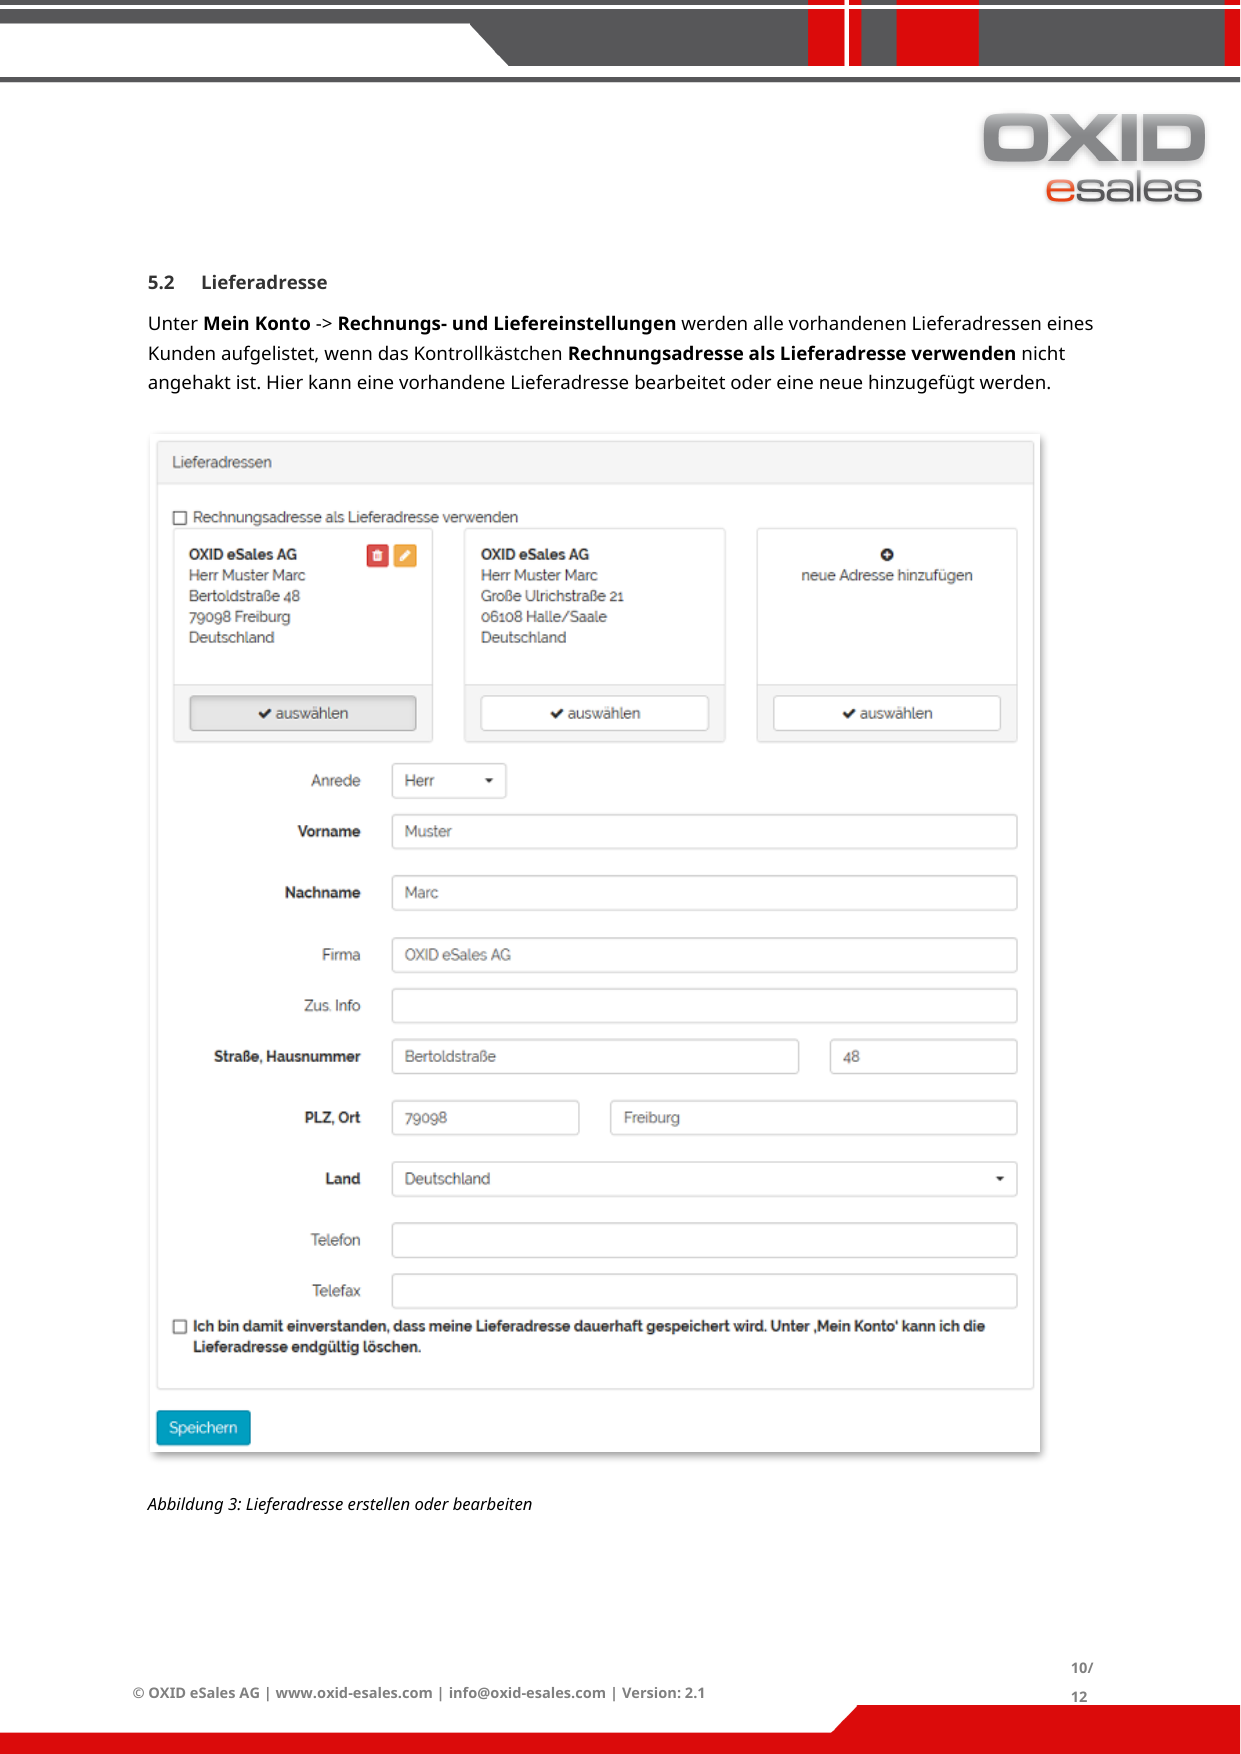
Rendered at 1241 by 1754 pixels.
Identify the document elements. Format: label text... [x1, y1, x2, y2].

subtitle Lieferadresse [148, 266, 1152, 295]
picture [150, 434, 1040, 1452]
picture [0, 0, 1241, 210]
text Unter Mein Konto -> Rechnungs- und Liefereinstellungen werden alle vorhandenen Lieferadressen eines Kunden aufgelistet, wenn das Kontrollkästchen Rechnungsadresse als Lieferadresse verwenden nicht angehakt ist. Hier kann eine vorhandene Lieferadresse bearbeitet oder eine neue hinzugefügt werden. [148, 307, 1152, 395]
picture [0, 1705, 1241, 1754]
